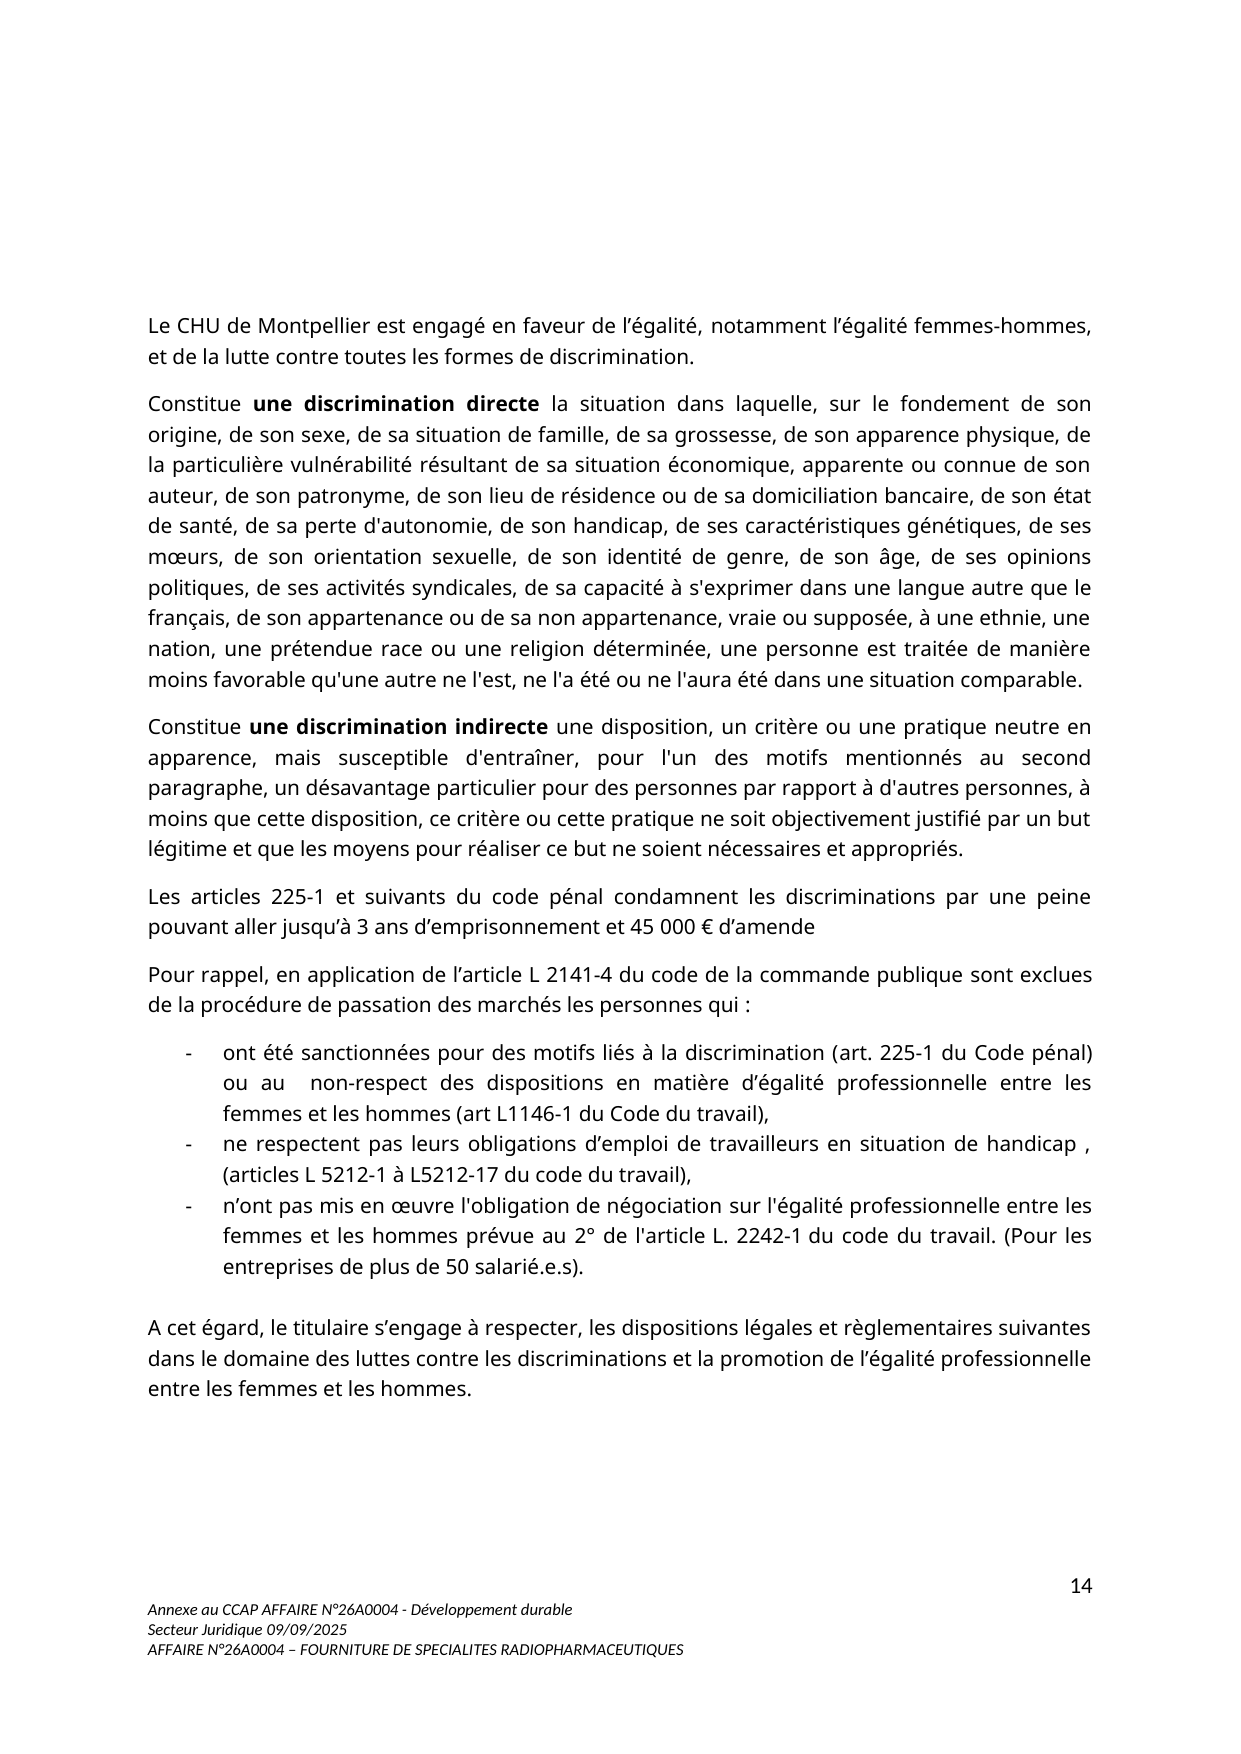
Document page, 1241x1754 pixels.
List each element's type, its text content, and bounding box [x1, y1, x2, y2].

text Les articles 225-1 et suivants du code pénal condamnent les discriminations par une peine pouvant aller jusqu’à 3 ans d’emprisonnement et 45 000 € d’amende [148, 882, 1092, 941]
text A cet égard, le titulaire s’engage à respecter, les dispositions légales et règlementaires suivantes dans le domaine des luttes contre les discriminations et la promotion de l’égalité professionnelle entre les femmes et les hommes. [148, 1313, 1092, 1403]
text Constitue une discrimination indirecte une disposition, un critère ou une pratique neutre en apparence, mais susceptible d'entraîner, pour l'un des motifs mentionnés au second paragraphe, un désavantage particulier pour des personnes par rapport à d'autres personnes, à moins que cette disposition, ce critère ou cette pratique ne soit objectivement justifié par un but légitime et que les moyens pour réaliser ce but ne soient nécessaires et appropriés. [148, 712, 1092, 863]
text Pour rappel, en application de l’article L 2141-4 du code de la commande publique sont exclues de la procédure de passation des marchés les personnes qui : [148, 960, 1092, 1019]
text Le CHU de Montpellier est engagé en faveur de l’égalité, notamment l’égalité femmes-hommes, et de la lutte contre toutes les formes de discrimination. [148, 311, 1092, 370]
text Constitue une discrimination directe la situation dans laquelle, sur le fondement de son origine, de son sexe, de sa situation de famille, de sa grossesse, de son apparence physique, de la particulière vulnérabilité résultant de sa situation économique, apparente ou connue de son auteur, de son patronyme, de son lieu de résidence ou de sa domiciliation bancaire, de son état de santé, de sa perte d'autonomie, de son handicap, de ses caractéristiques génétiques, de ses mœurs, de son orientation sexuelle, de son identité de genre, de son âge, de ses opinions politiques, de ses activités syndicales, de sa capacité à s'exprimer dans une langue autre que le français, de son appartenance ou de sa non appartenance, vraie ou supposée, à une ethnie, une nation, une prétendue race ou une religion déterminée, une personne est traitée de manière moins favorable qu'une autre ne l'est, ne l'a été ou ne l'aura été dans une situation comparable. [148, 389, 1092, 693]
list ne respectent pas leurs obligations d’emploi de travailleurs en situation de handicap ,(articles L 5212-1 à L5212-17 du code du travail), [185, 1129, 1092, 1188]
list n’ont pas mis en œuvre l'obligation de négociation sur l'égalité professionnelle entre les femmes et les hommes prévue au 2° de l'article L. 2242-1 du code du travail. (Pour les entreprises de plus de 50 salarié.e.s). [185, 1191, 1092, 1280]
list ont été sanctionnées pour des motifs liés à la discrimination (art. 225-1 du Code pénal) ou au non-respect des dispositions en matière d’égalité professionnelle entre les femmes et les hommes (art L1146-1 du Code du travail), [185, 1038, 1092, 1127]
